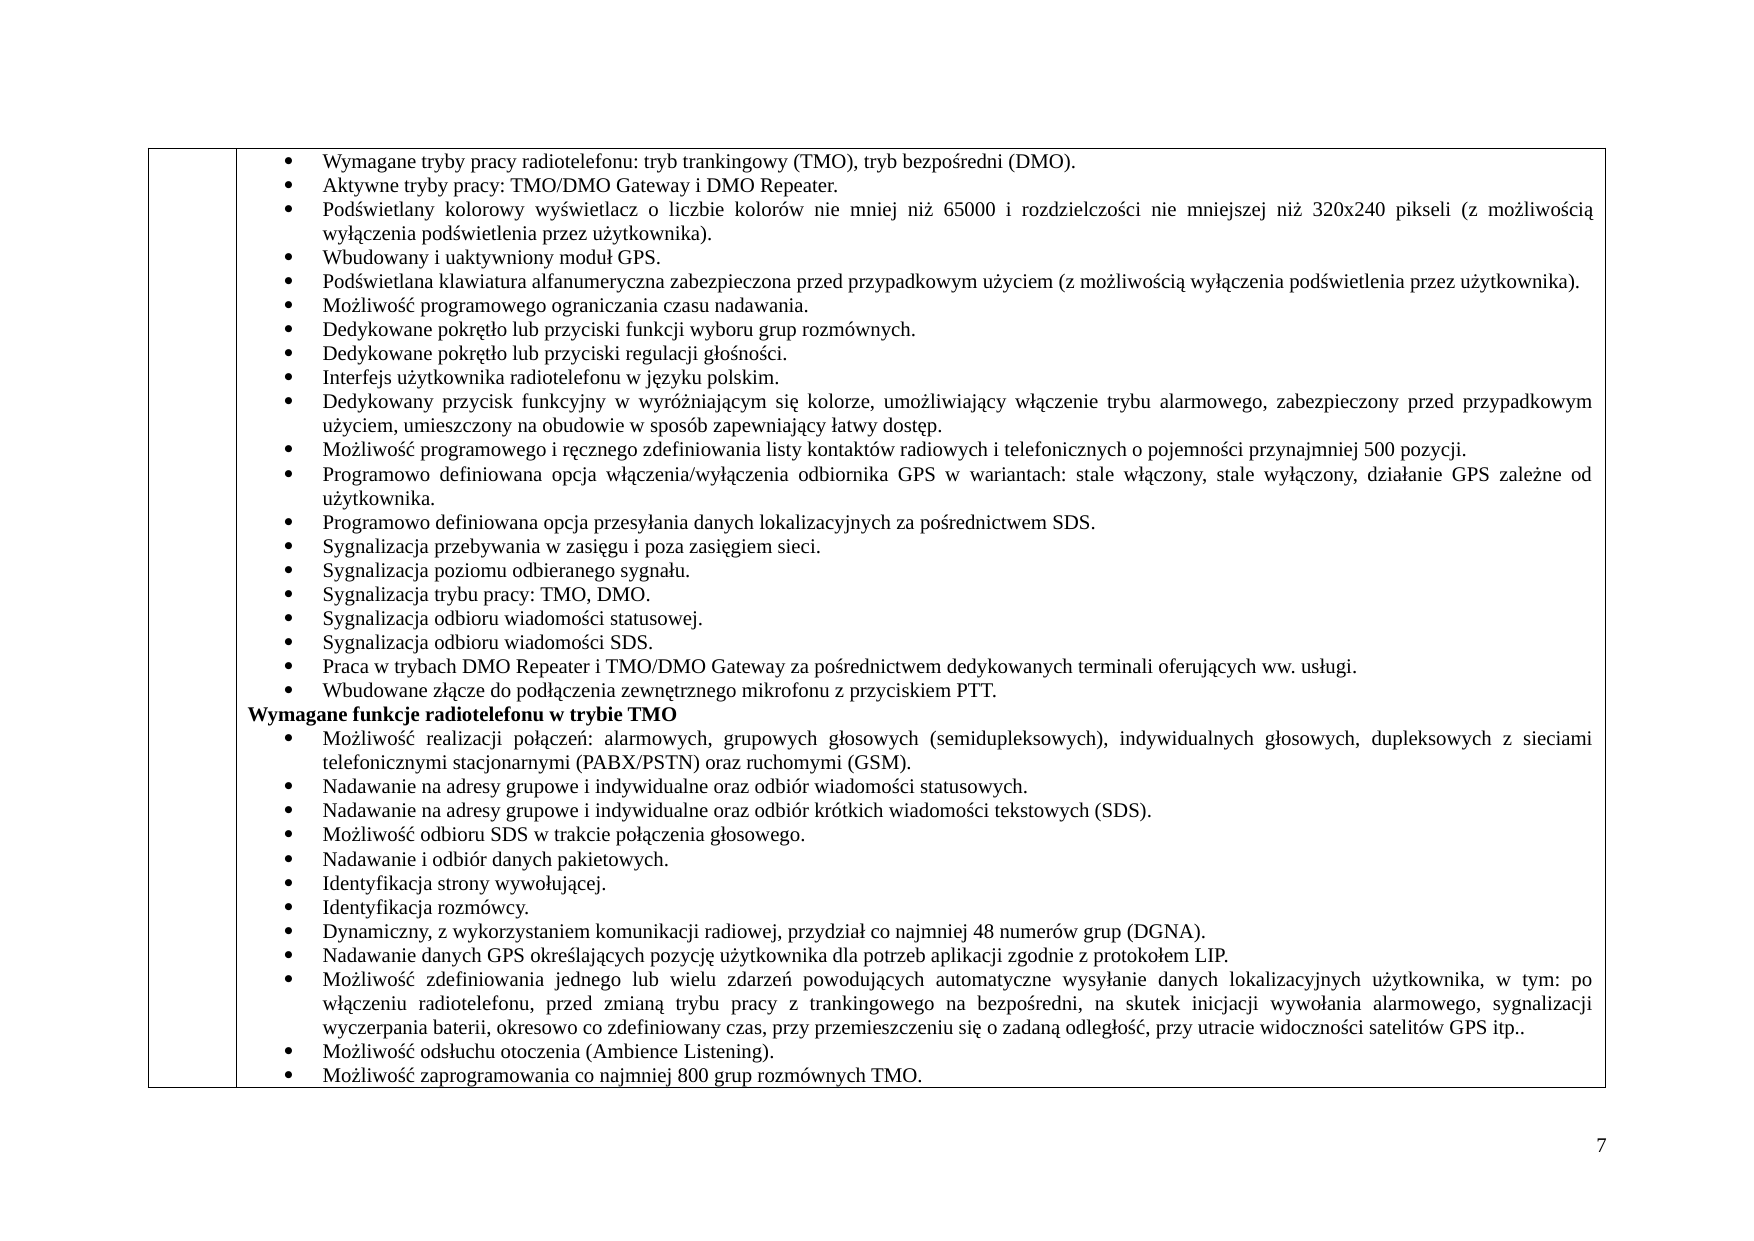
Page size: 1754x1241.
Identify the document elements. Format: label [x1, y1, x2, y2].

table_cell [237, 149, 1605, 1087]
table_cell [149, 149, 236, 1087]
